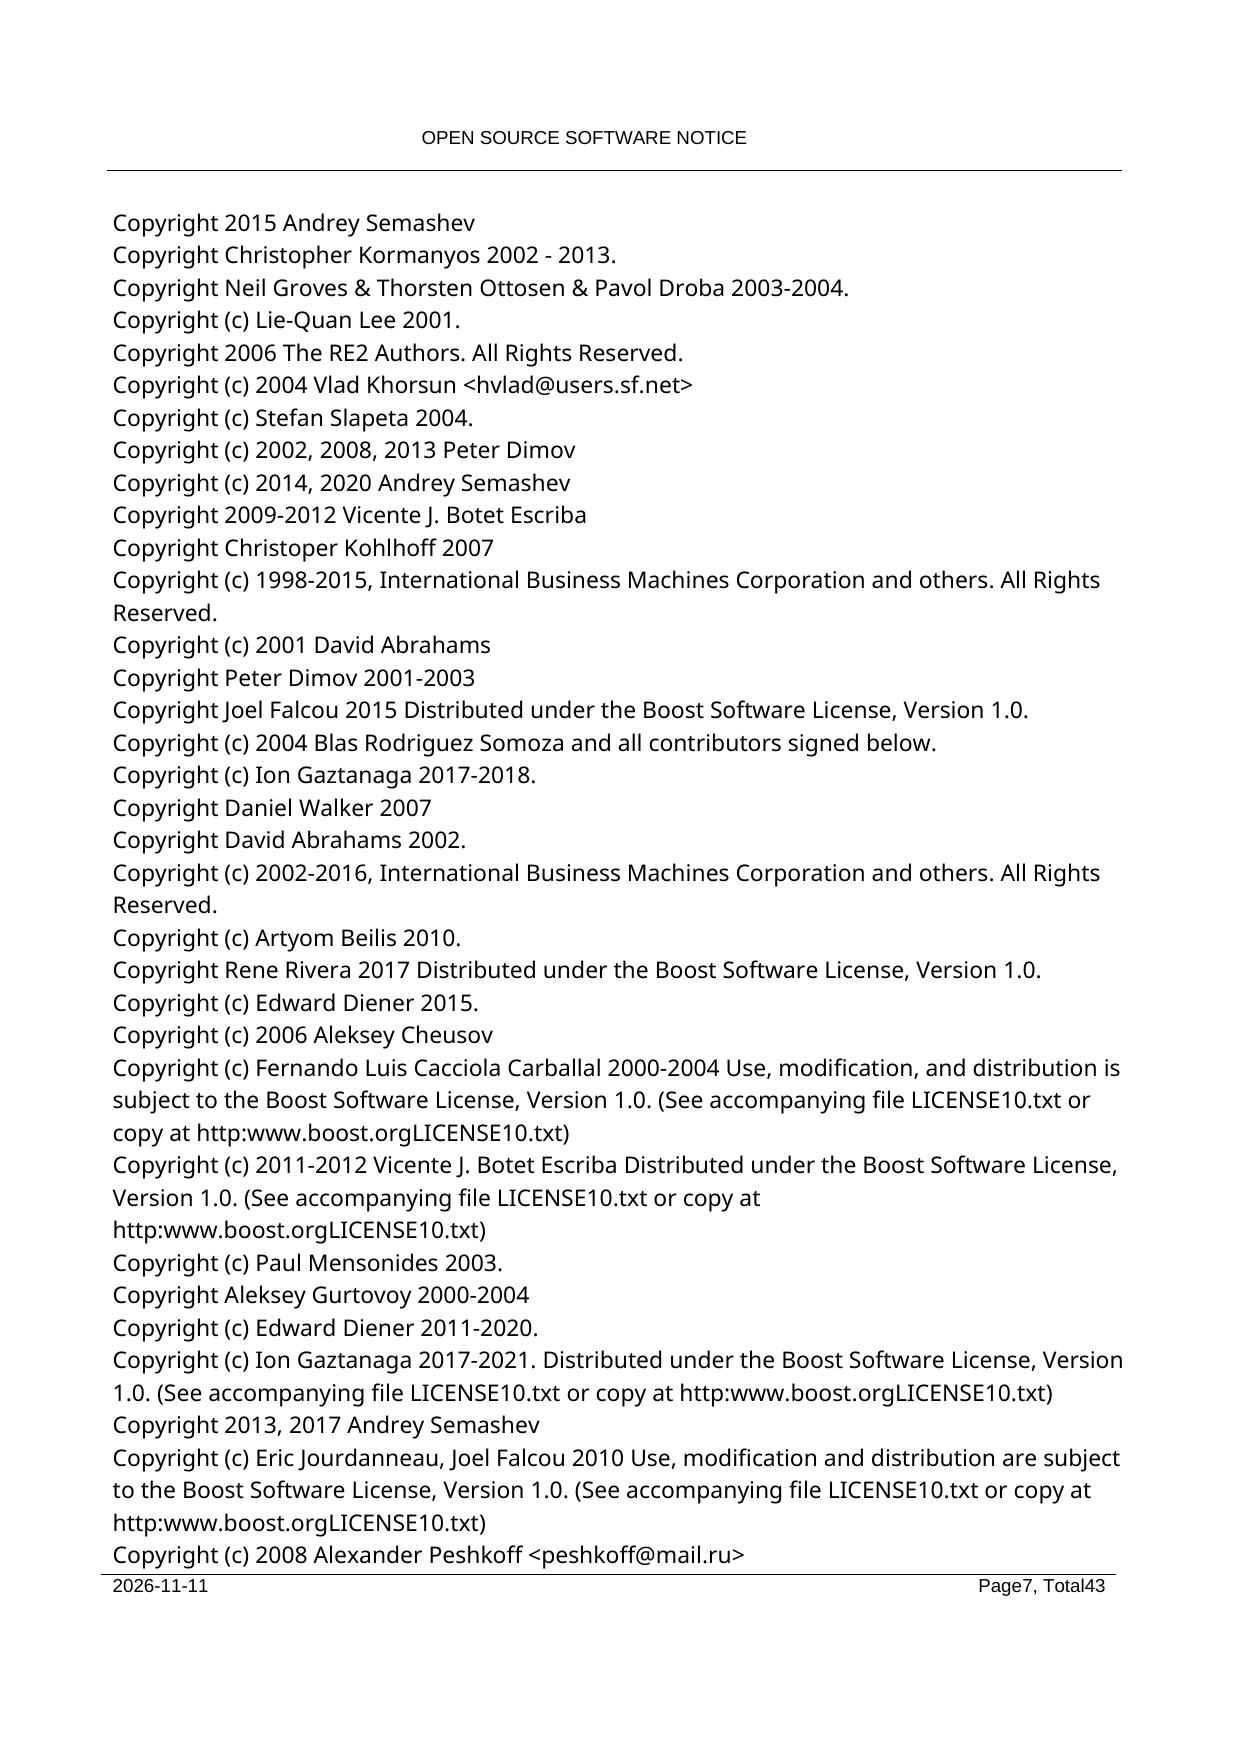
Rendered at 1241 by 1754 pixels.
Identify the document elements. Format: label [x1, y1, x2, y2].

text [112, 206, 1128, 1571]
